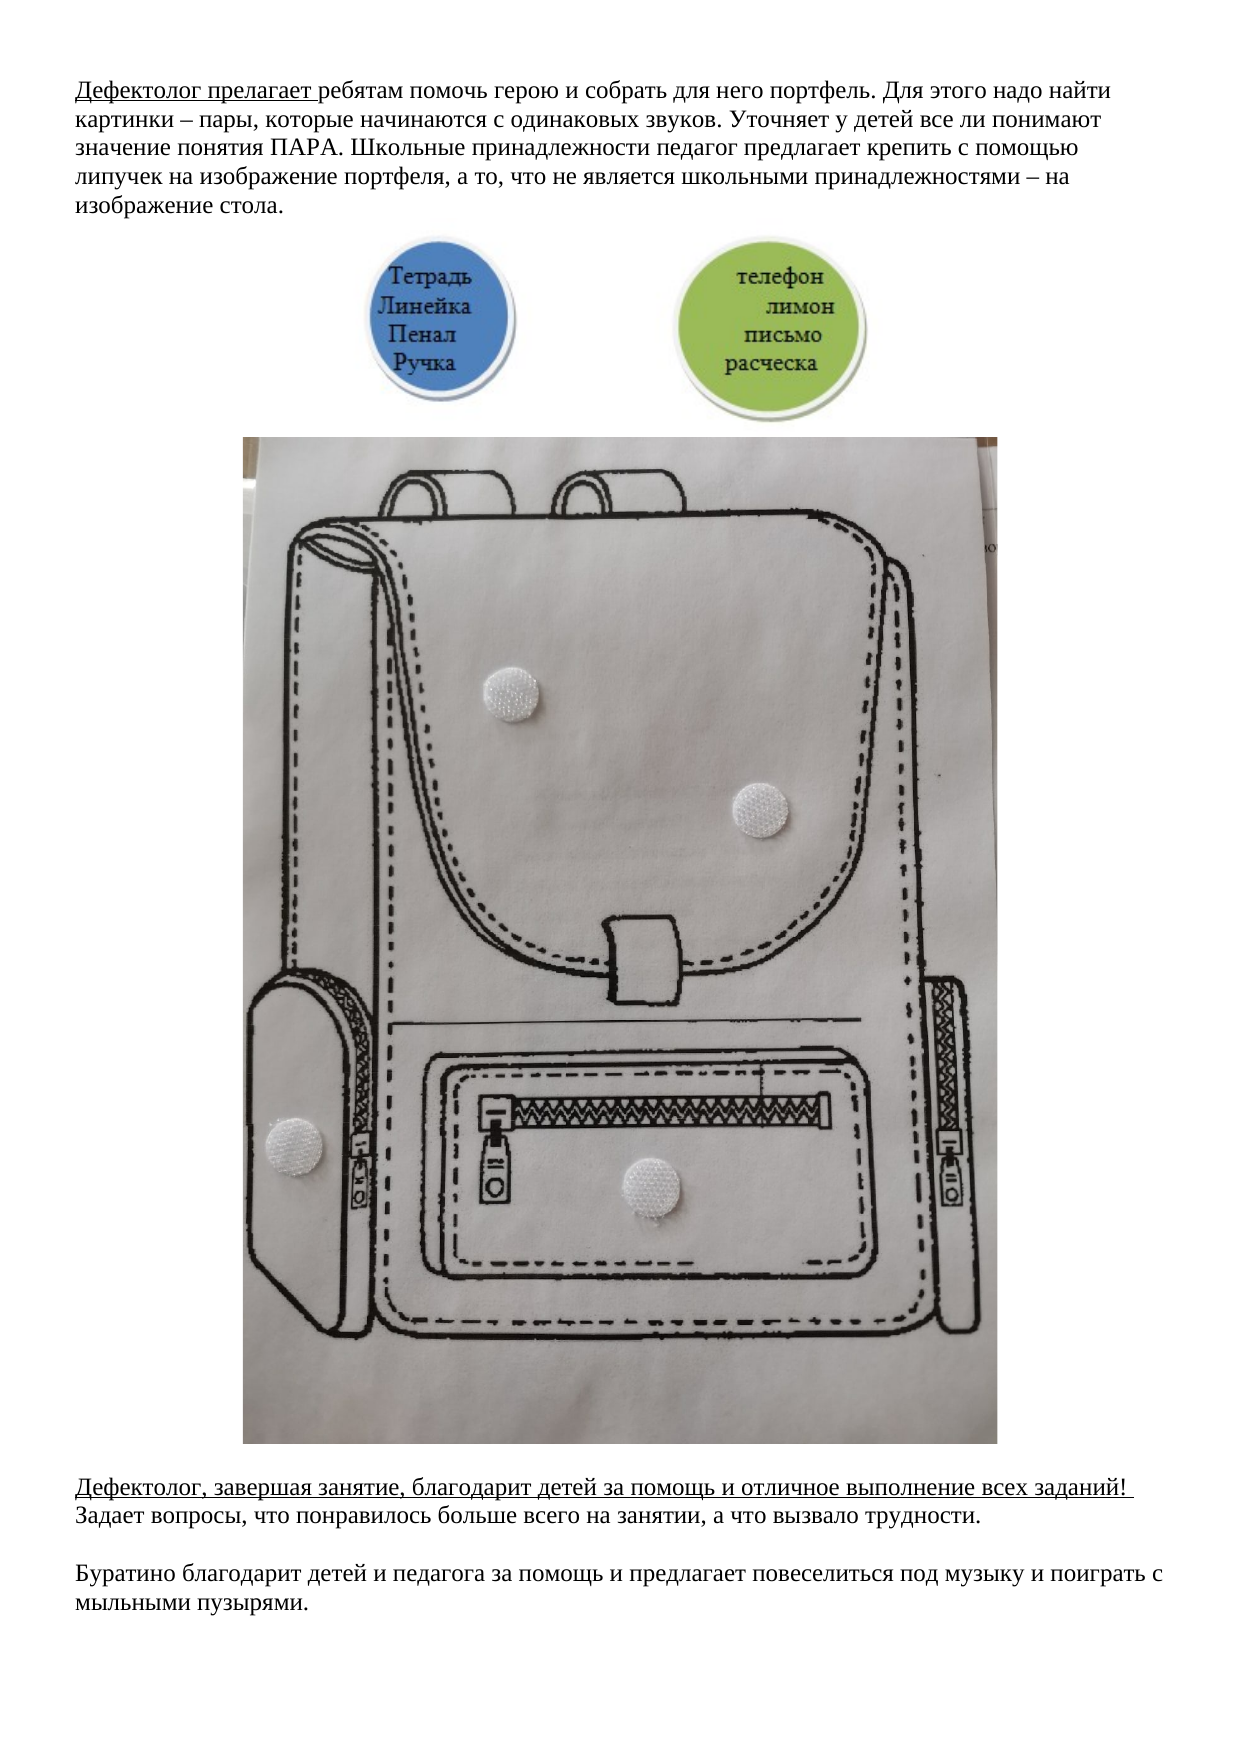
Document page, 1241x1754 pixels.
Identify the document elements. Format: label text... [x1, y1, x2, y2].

text Дефектолог, завершая занятие, благодарит детей за помощь и отличное выполнение всех заданий! Задает вопросы, что понравилось больше всего на занятии, а что вызвало трудности. [75, 1472, 1165, 1529]
text Буратино благодарит детей и педагога за помощь и предлагает повеселиться под музыку и поиграть с мыльными пузырями. [75, 1558, 1165, 1616]
picture [242, 218, 998, 1444]
text Дефектолог прелагает ребятам помочь герою и собрать для него портфель. Для этого надо найти картинки – пары, которые начинаются с одинаковых звуков. Уточняет у детей все ли понимают значение понятия ПАРА. Школьные принадлежности педагог предлагает крепить с помощью липучек на изображение портфеля, а то, что не является школьными принадлежностями – на [75, 75, 1165, 190]
text изображение стола. [75, 190, 1165, 219]
